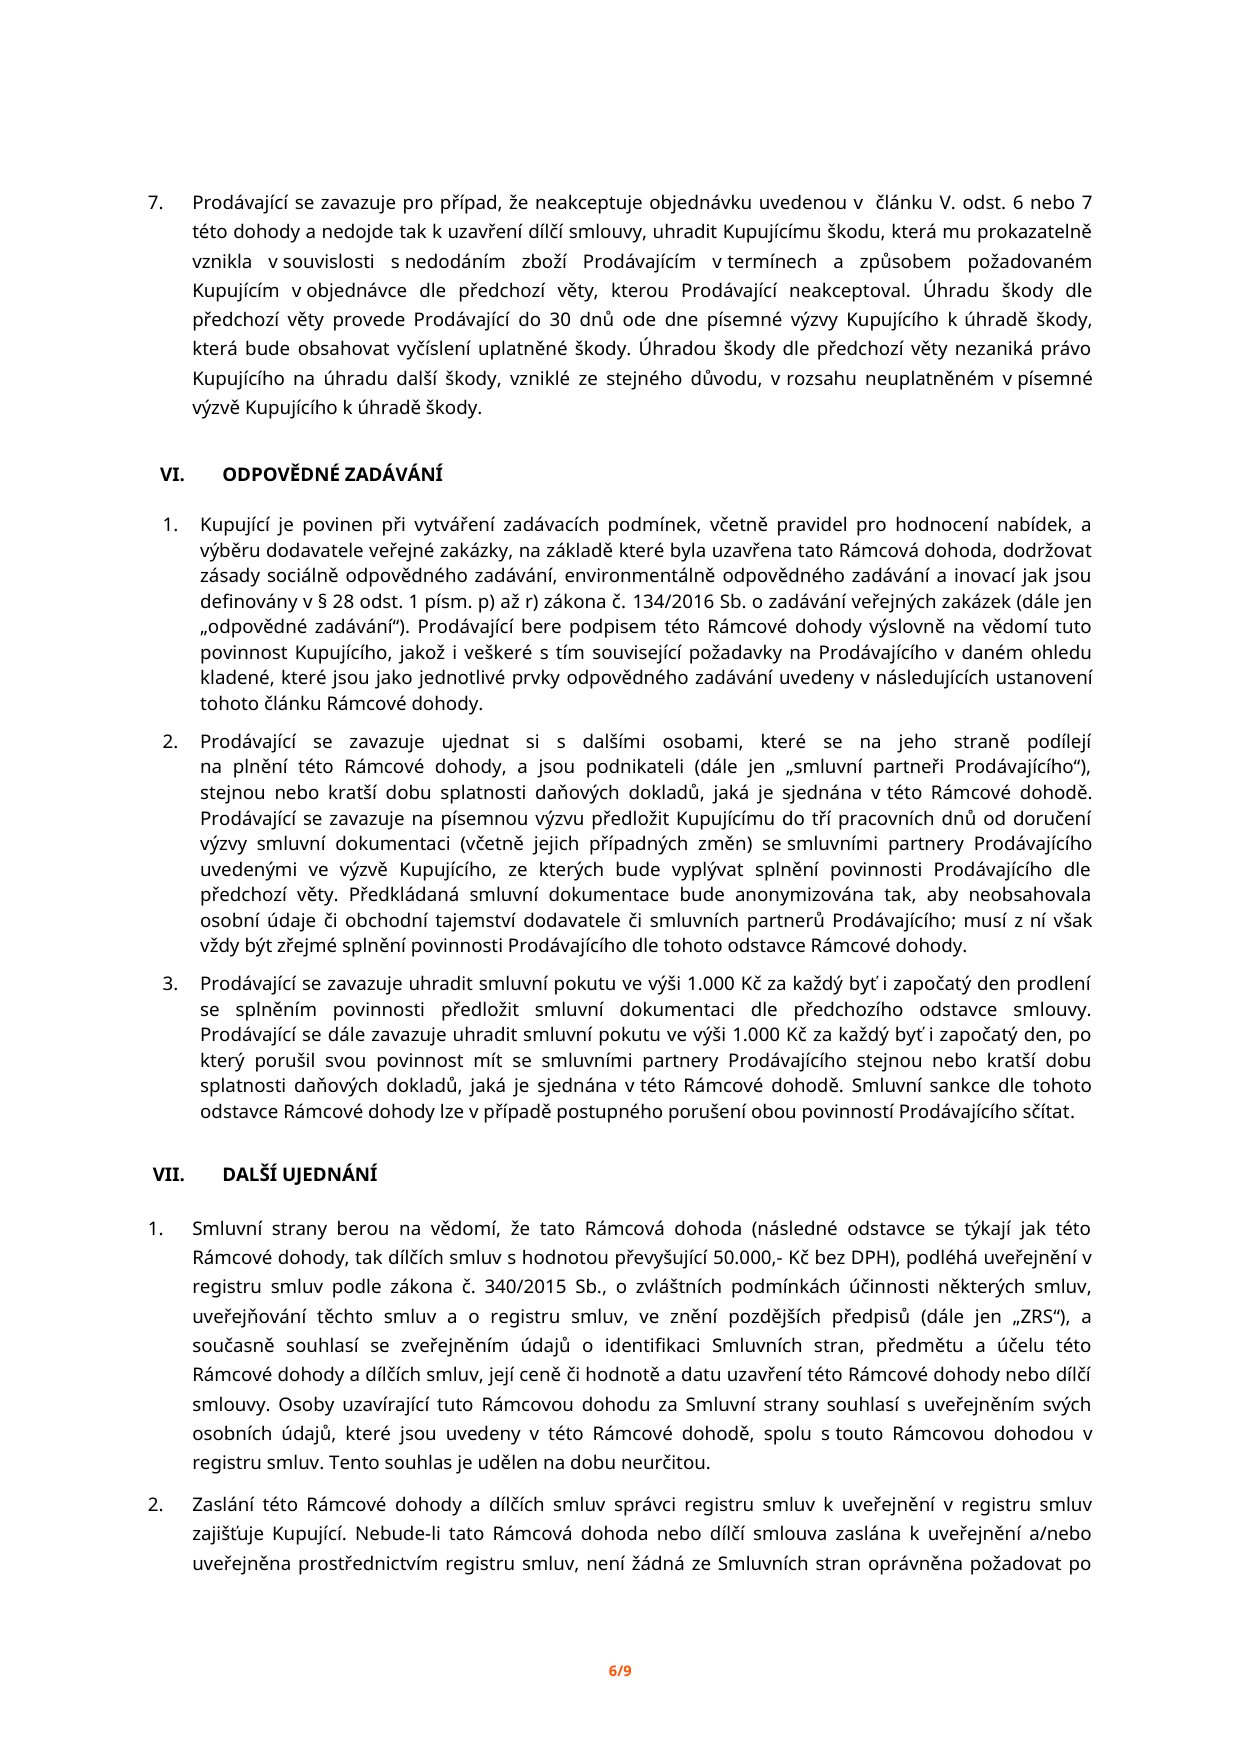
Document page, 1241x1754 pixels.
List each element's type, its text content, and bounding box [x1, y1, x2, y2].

list Prodávající se zavazuje ujednat si s dalšími osobami, které se na jeho straně podílejí na plnění této Rámcové dohody, a jsou podnikateli (dále jen „smluvní partneři Prodávajícího“), stejnou nebo kratší dobu splatnosti daňových dokladů, jaká je sjednána v této Rámcové dohodě. Prodávající se zavazuje na písemnou výzvu předložit Kupujícímu do tří pracovních dnů od doručení výzvy smluvní dokumentaci (včetně jejich případných změn) se smluvními partnery Prodávajícího uvedenými ve výzvě Kupujícího, ze kterých bude vyplývat splnění povinnosti Prodávajícího dle předchozí věty. Předkládaná smluvní dokumentace bude anonymizována tak, aby neobsahovala osobní údaje či obchodní tajemství dodavatele či smluvních partnerů Prodávajícího; musí z ní však vždy být zřejmé splnění povinnosti Prodávajícího dle tohoto odstavce Rámcové dohody. [162, 728, 1093, 958]
list Smluvní strany berou na vědomí, že tato Rámcová dohoda (následné odstavce se týkají jak této Rámcové dohody, tak dílčích smluv s hodnotou převyšující 50.000,- Kč bez DPH), podléhá uveřejnění v registru smluv podle zákona č. 340/2015 Sb., o zvláštních podmínkách účinnosti některých smluv, uveřejňování těchto smluv a o registru smluv, ve znění pozdějších předpisů (dále jen „ZRS“), a současně souhlasí se zveřejněním údajů o identifikaci Smluvních stran, předmětu a účelu této Rámcové dohody a dílčích smluv, její ceně či hodnotě a datu uzavření této Rámcové dohody nebo dílčí smlouvy. Osoby uzavírající tuto Rámcovou dohodu za Smluvní strany souhlasí s uveřejněním svých osobních údajů, které jsou uvedeny v této Rámcové dohodě, spolu s touto Rámcovou dohodou v registru smluv. Tento souhlas je udělen na dobu neurčitou. [148, 1215, 1093, 1475]
list ODPOVĚDNÉ ZADÁVÁNÍ [185, 461, 1093, 487]
list DALŠÍ UJEDNÁNÍ [185, 1161, 1093, 1187]
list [148, 1491, 1093, 1575]
list Kupující je povinen při vytváření zadávacích podmínek, včetně pravidel pro hodnocení nabídek, a výběru dodavatele veřejné zakázky, na základě které byla uzavřena tato Rámcová dohoda, dodržovat zásady sociálně odpovědného zadávání, environmentálně odpovědného zadávání a inovací jak jsou definovány v § 28 odst. 1 písm. p) až r) zákona č. 134/2016 Sb. o zadávání veřejných zakázek (dále jen „odpovědné zadávání“). Prodávající bere podpisem této Rámcové dohody výslovně na vědomí tuto povinnost Kupujícího, jakož i veškeré s tím související požadavky na Prodávajícího v daném ohledu kladené, které jsou jako jednotlivé prvky odpovědného zadávání uvedeny v následujících ustanovení tohoto článku Rámcové dohody. [162, 512, 1093, 716]
list Prodávající se zavazuje uhradit smluvní pokutu ve výši 1.000 Kč za každý byť i započatý den prodlení se splněním povinnosti předložit smluvní dokumentaci dle předchozího odstavce smlouvy. Prodávající se dále zavazuje uhradit smluvní pokutu ve výši 1.000 Kč za každý byť i započatý den, po který porušil svou povinnost mít se smluvními partnery Prodávajícího stejnou nebo kratší dobu splatnosti daňových dokladů, jaká je sjednána v této Rámcové dohodě. Smluvní sankce dle tohoto odstavce Rámcové dohody lze v případě postupného porušení obou povinností Prodávajícího sčítat. [162, 970, 1093, 1123]
list Prodávající se zavazuje pro případ, že neakceptuje objednávku uvedenou v článku V. odst. 6 nebo 7 této dohody a nedojde tak k uzavření dílčí smlouvy, uhradit Kupujícímu škodu, která mu prokazatelně vznikla v souvislosti s nedodáním zboží Prodávajícím v termínech a způsobem požadovaném Kupujícím v objednávce dle předchozí věty, kterou Prodávající neakceptoval. Úhradu škody dle předchozí věty provede Prodávající do 30 dnů ode dne písemné výzvy Kupujícího k úhradě škody, která bude obsahovat vyčíslení uplatněné škody. Úhradou škody dle předchozí věty nezaniká právo Kupujícího na úhradu další škody, vzniklé ze stejného důvodu, v rozsahu neuplatněném v písemné výzvě Kupujícího k úhradě škody. [148, 189, 1093, 420]
